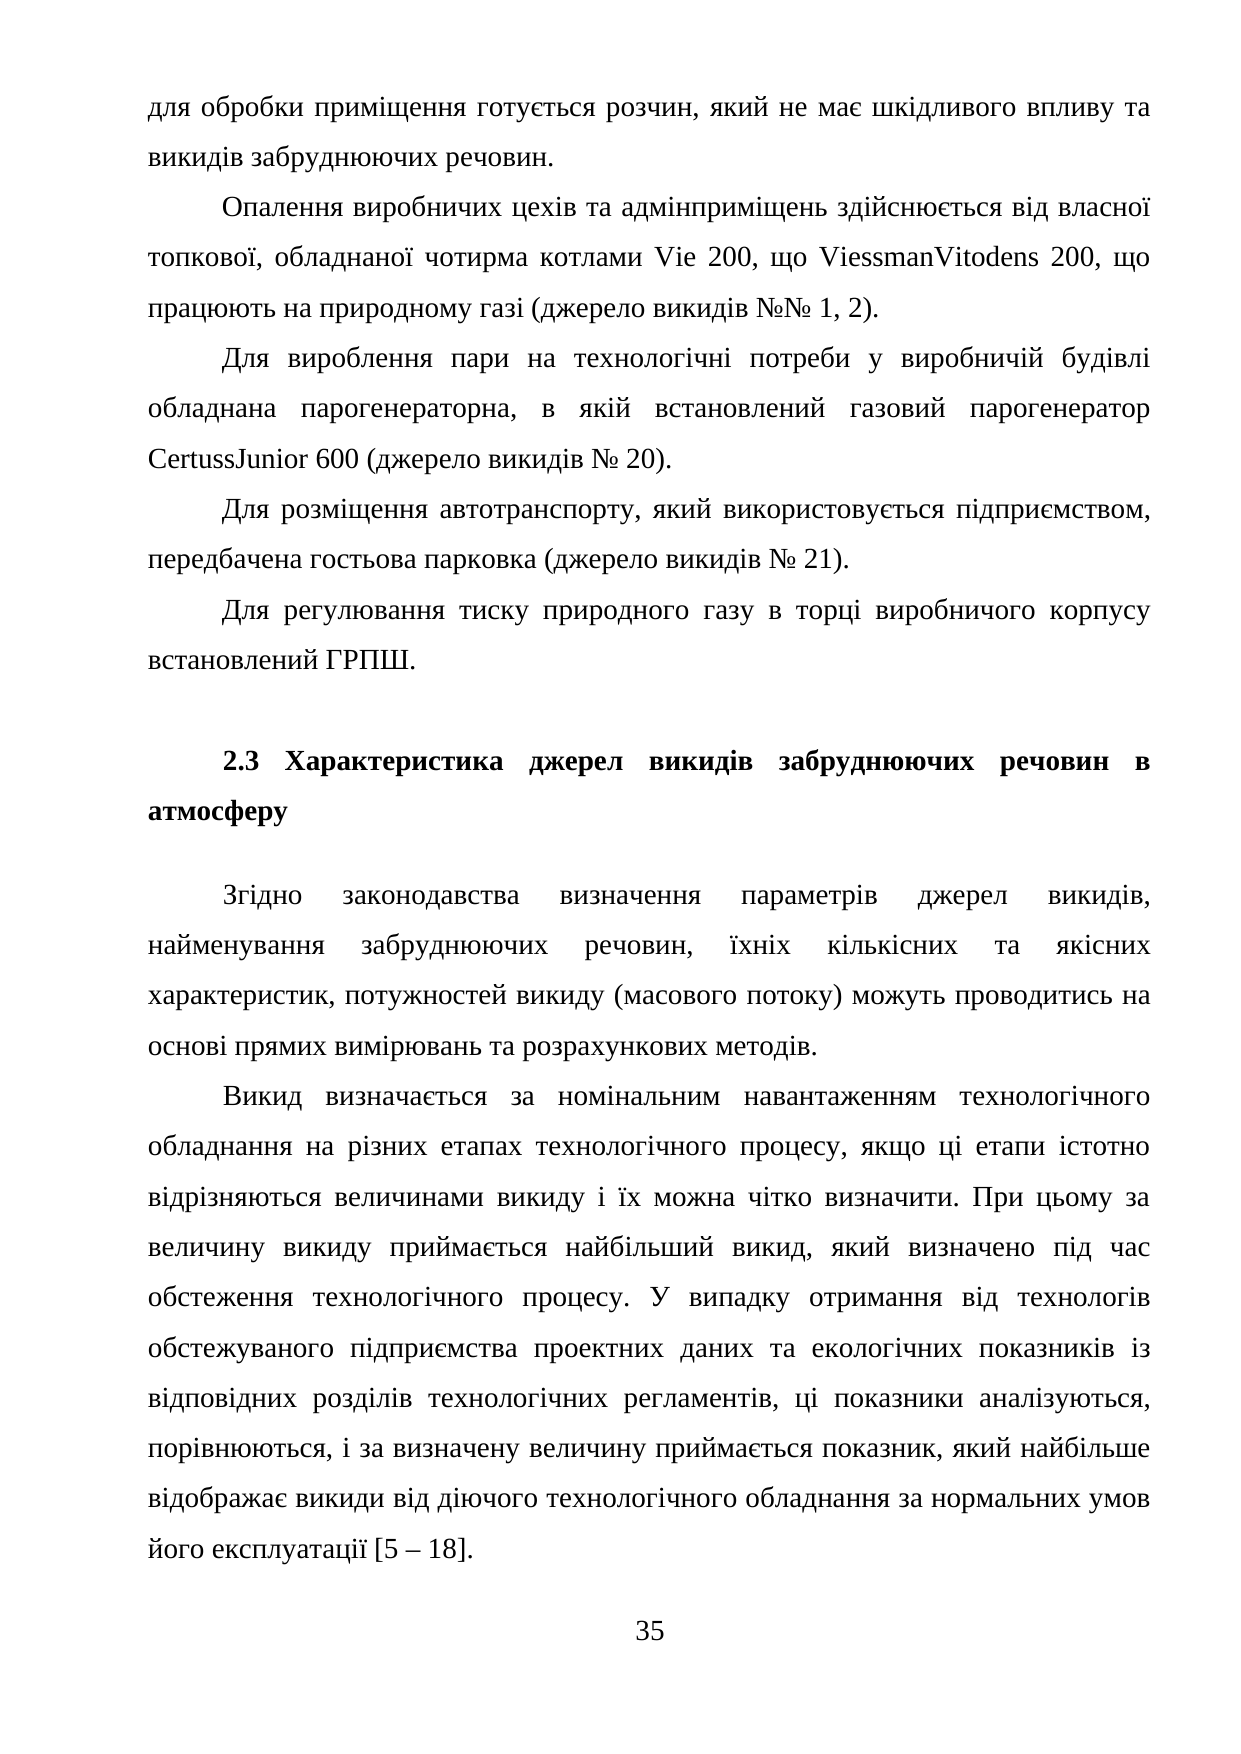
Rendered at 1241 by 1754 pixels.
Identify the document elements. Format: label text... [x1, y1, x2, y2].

text Згідно законодавства визначення параметрів джерел викидів, найменування забруднюючих речовин, їхніх кількісних та якісних характеристик, потужностей викиду (масового потоку) можуть проводитись на основі прямих вимірювань та розрахункових методів. [148, 877, 1152, 1061]
text Викид визначається за номінальним навантаженням технологічного обладнання на різних етапах технологічного процесу, якщо ці етапи істотно відрізняються величинами викиду і їх можна чітко визначити. При цьому за величину викиду приймається найбільший викид, який визначено під час обстеження технологічного процесу. У випадку отримання від технологів обстежуваного підприємства проектних даних та екологічних показників із відповідних розділів технологічних регламентів, ці показники аналізуються, порівнюються, і за визначену величину приймається показник, який найбільше відображає викиди від діючого технологічного обладнання за нормальних умов його експлуатації [5 – 18]. [148, 1078, 1152, 1564]
text Опалення виробничих цехів та адмінприміщень здійснюється від власної топкової, обладнаної чотирма котлами Vie 200, що ViessmanVitodens 200, що працюють на природному газі (джерело викидів №№ 1, 2). [148, 189, 1152, 323]
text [148, 89, 1152, 172]
text 2.3 Характеристика джерел викидів забруднюючих речовин в атмосферу [148, 743, 1152, 827]
text Для регулювання тиску природного газу в торці виробничого корпусу встановлений ГРПШ. [148, 592, 1152, 676]
text Для вироблення пари на технологічні потреби у виробничій будівлі обладнана парогенераторна, в якій встановлений газовий парогенератор CertussJunior 600 (джерело викидів № 20). [148, 340, 1152, 474]
text Для розміщення автотранспорту, який використовується підприємством, передбачена гостьова парковка (джерело викидів № 21). [148, 491, 1152, 575]
